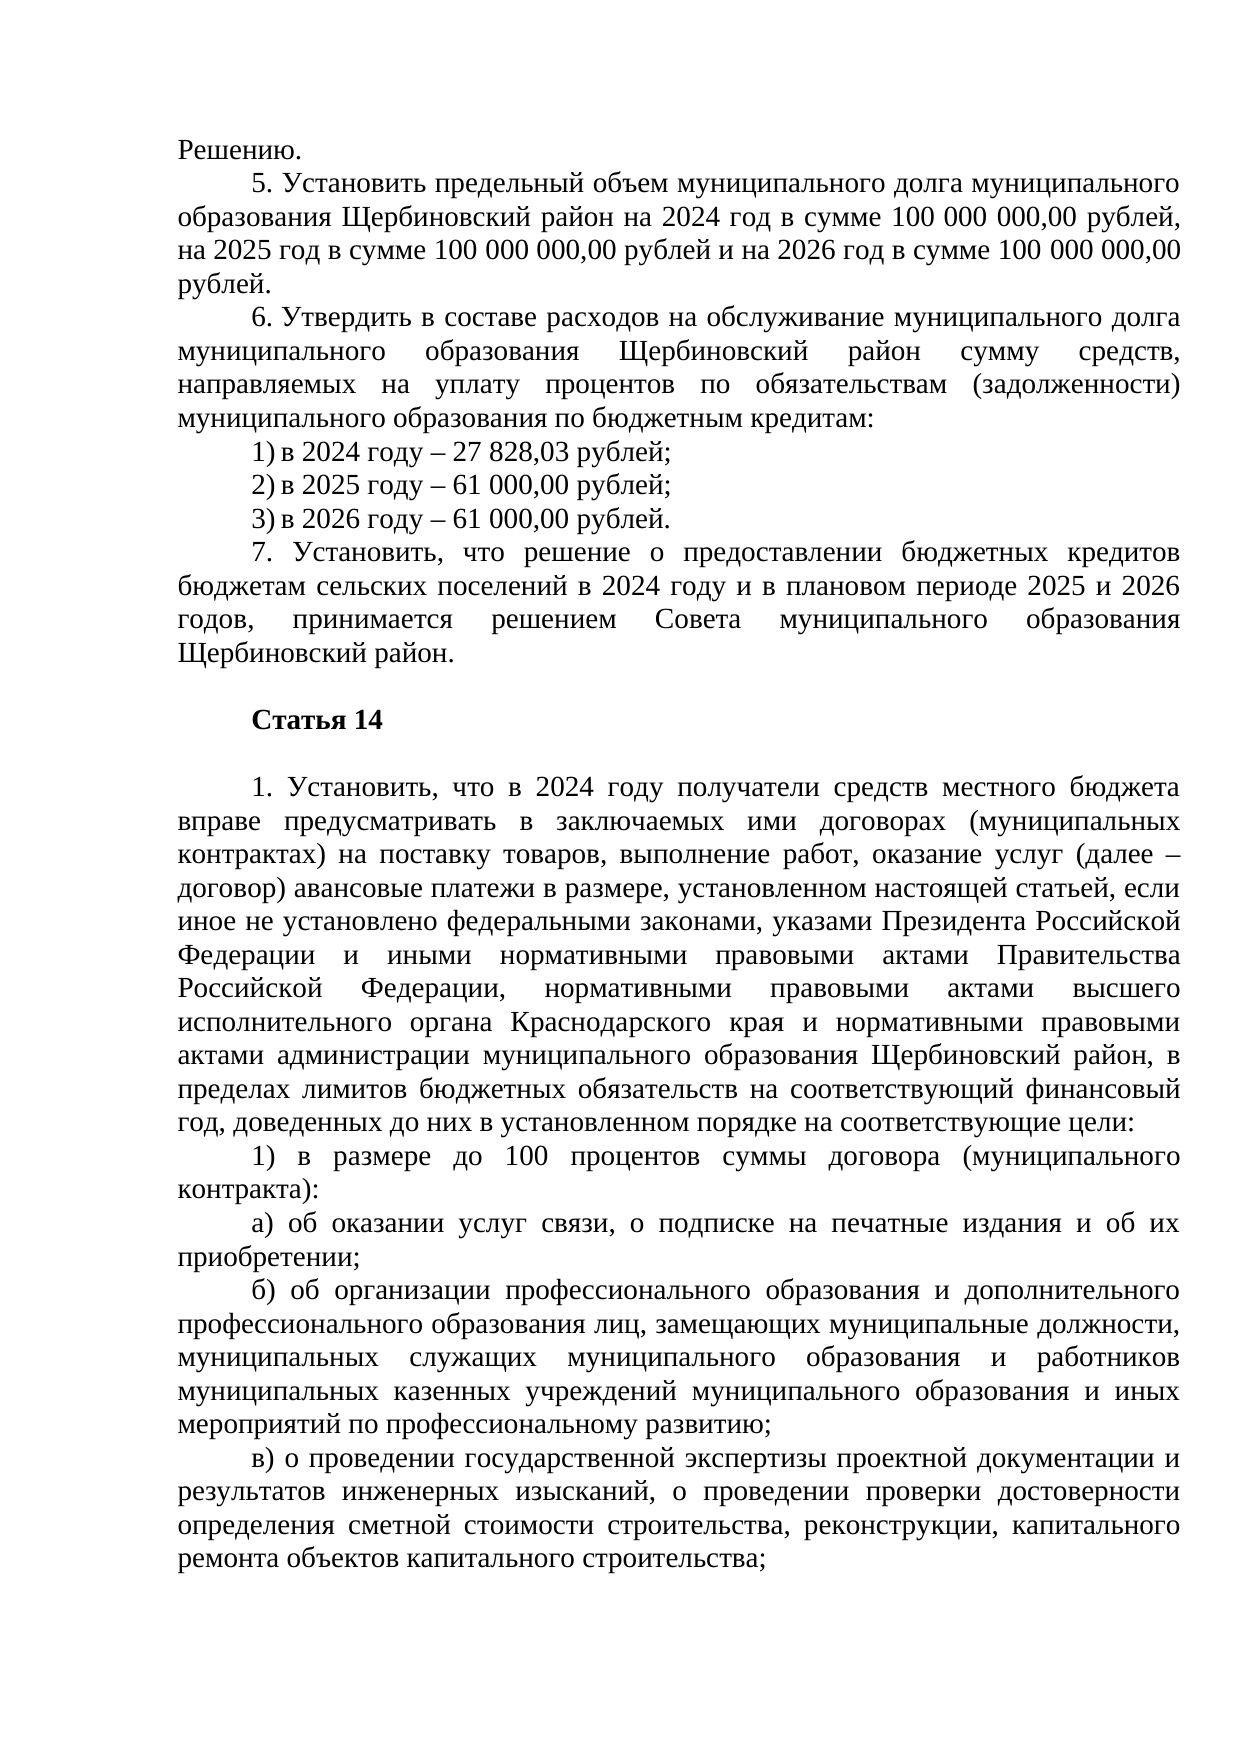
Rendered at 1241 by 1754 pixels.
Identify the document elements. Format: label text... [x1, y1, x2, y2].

text 1. Установить, что в 2024 году получатели средств местного бюджета вправе предусматривать в заключаемых ими договорах (муниципальных контрактах) на поставку товаров, выполнение работ, оказание услуг (далее – договор) авансовые платежи в размере, установленном настоящей статьей, если иное не установлено федеральными законами, указами Президента Российской Федерации и иными нормативными правовыми актами Правительства Российской Федерации, нормативными правовыми актами высшего исполнительного органа Краснодарского края и нормативными правовыми актами администрации муниципального образования Щербиновский район, в пределах лимитов бюджетных обязательств на соответствующий финансовый год, доведенных до них в установленном порядке на соответствующие цели: [177, 769, 1181, 1138]
list в 2026 году – 61 000,00 рублей. [251, 501, 1181, 534]
text а) об оказании услуг связи, о подписке на печатные издания и об их приобретении; [177, 1205, 1181, 1272]
text 1) в размере до 100 процентов суммы договора (муниципального контракта): [177, 1138, 1181, 1205]
text Статья 14 [177, 702, 1181, 736]
text 5. Установить предельный объем муниципального долга муниципального образования Щербиновский район на 2024 год в сумме 100 000 000,00 рублей, на 2025 год в сумме 100 000 000,00 рублей и на 2026 год в сумме 100 000 000,00 рублей. [177, 165, 1181, 299]
text в) о проведении государственной экспертизы проектной документации и результатов инженерных изысканий, о проведении проверки достоверности определения сметной стоимости строительства, реконструкции, капитального ремонта объектов капитального строительства; [177, 1440, 1181, 1574]
text 7. Установить, что решение о предоставлении бюджетных кредитов бюджетам сельских поселений в 2024 году и в плановом периоде 2025 и 2026 годов, принимается решением Совета муниципального образования Щербиновский район. [177, 534, 1181, 668]
text б) об организации профессионального образования и дополнительного профессионального образования лиц, замещающих муниципальные должности, муниципальных служащих муниципального образования и работников муниципальных казенных учреждений муниципального образования и иных мероприятий по профессиональному развитию; [177, 1272, 1181, 1440]
list в 2025 году – 61 000,00 рублей; [251, 467, 1181, 501]
list в 2024 году – 27 828,03 рублей; [251, 434, 1181, 467]
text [177, 132, 1181, 165]
text 6. Утвердить в составе расходов на обслуживание муниципального долга муниципального образования Щербиновский район сумму средств, направляемых на уплату процентов по обязательствам (задолженности) муниципального образования по бюджетным кредитам: [177, 299, 1181, 434]
